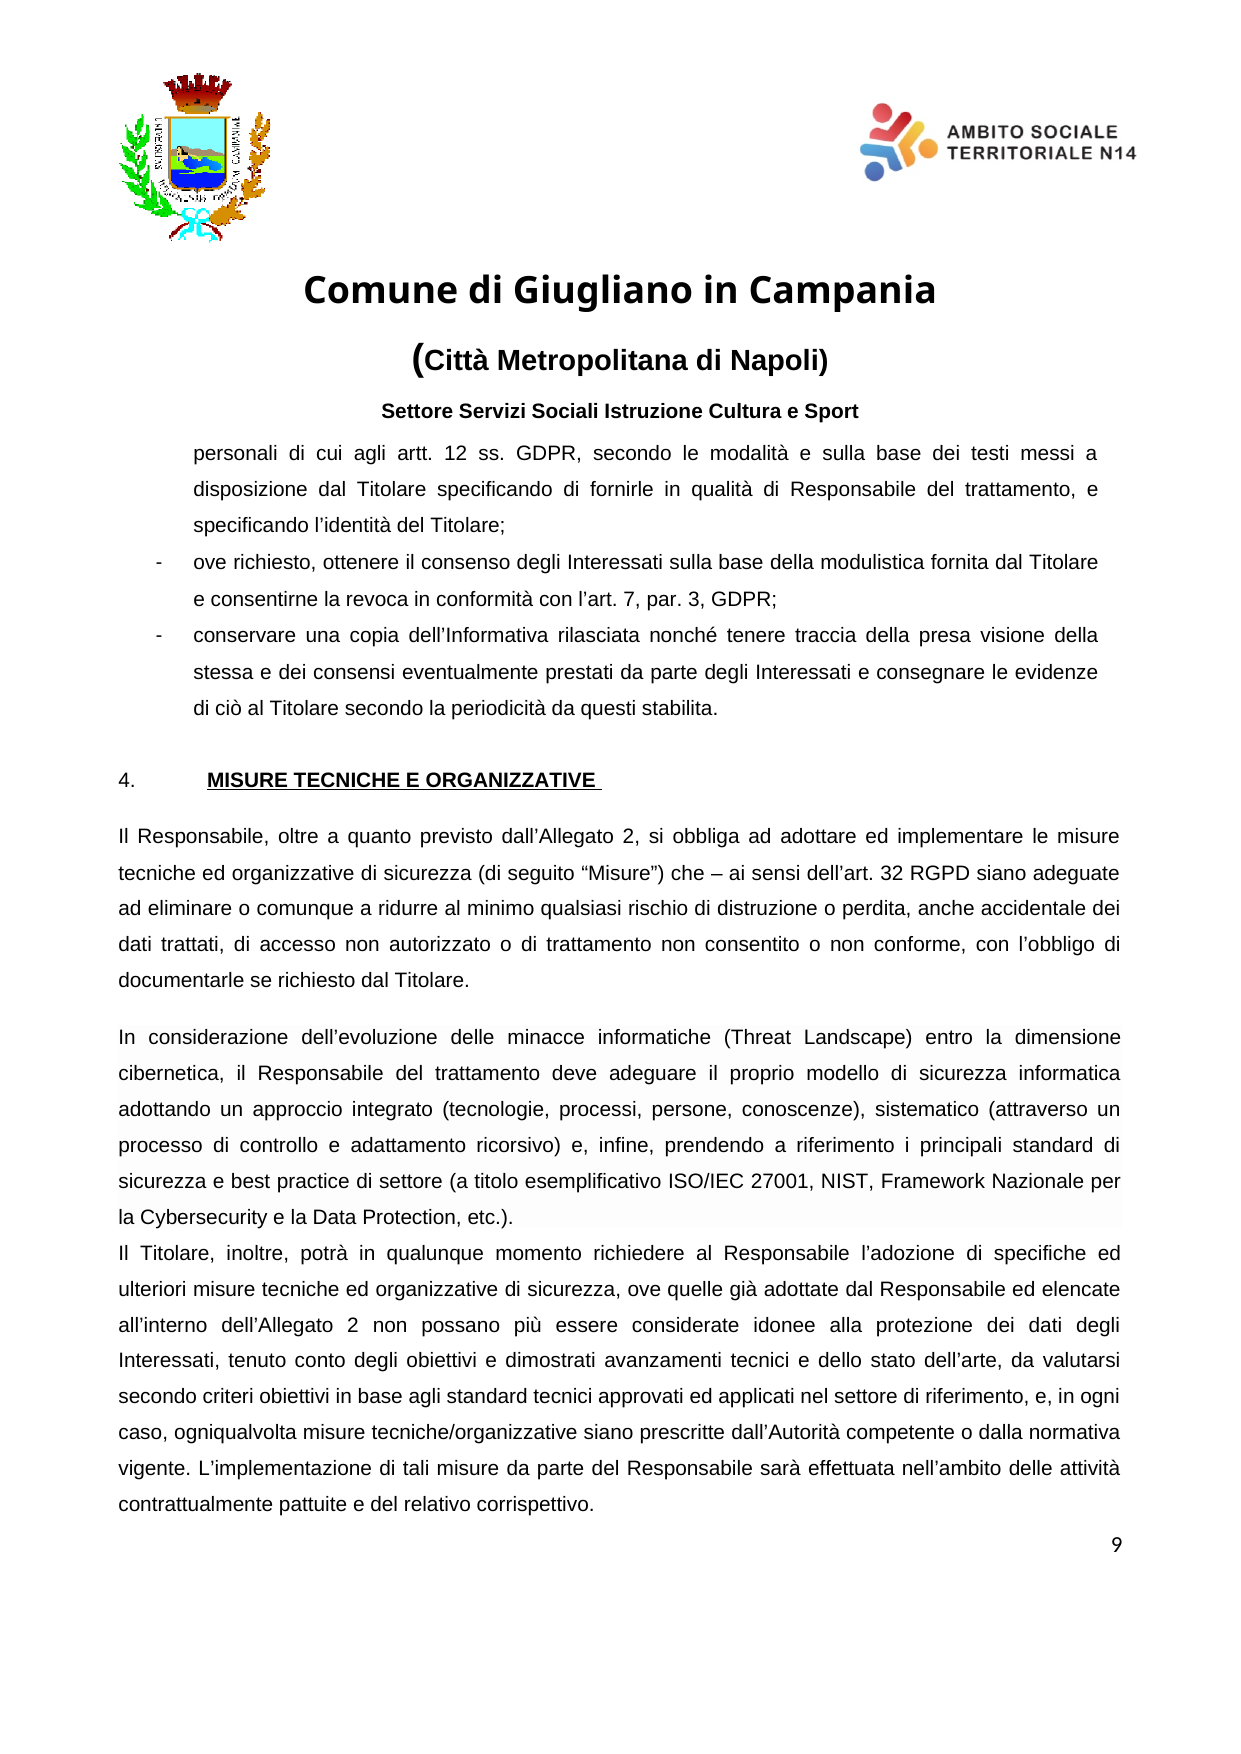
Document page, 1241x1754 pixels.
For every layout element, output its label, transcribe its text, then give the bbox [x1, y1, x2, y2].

picture [838, 58, 1157, 236]
text Il Responsabile, oltre a quanto previsto dall’Allegato 2, si obbliga ad adottare ed implementare le misure tecniche ed organizzative di sicurezza (di seguito “Misure”) che – ai sensi dell’art. 32 RGPD siano adeguate ad eliminare o comunque a ridurre al minimo qualsiasi rischio di distruzione o perdita, anche accidentale dei dati trattati, di accesso non autorizzato o di trattamento non consentito o non conforme, con l’obbligo di documentarle se richiesto dal Titolare. [118, 824, 1122, 992]
list In considerazione dell’evoluzione delle minacce informatiche (Threat Landscape) entro la dimensione cibernetica, il Responsabile del trattamento deve adeguare il proprio modello di sicurezza informatica adottando un approccio integrato (tecnologie, processi, persone, conoscenze), sistematico (attraverso un processo di controllo e adattamento ricorsivo) e, infine, prendendo a riferimento i principali standard di sicurezza e best practice di settore (a titolo esemplificativo ISO/IEC 27001, NIST, Framework Nazionale per la Cybersecurity e la Data Protection, etc.). [118, 1025, 1122, 1228]
list ove richiesto, ottenere il consenso degli Interessati sulla base della modulistica fornita dal Titolare e consentirne la revoca in conformità con l’art. 7, par. 3, GDPR; [156, 549, 1099, 610]
picture [118, 73, 271, 243]
list conservare una copia dell’Informativa rilasciata nonché tenere traccia della presa visione della stessa e dei consensi eventualmente prestati da parte degli Interessati e consegnare le evidenze di ciò al Titolare secondo la periodicità da questi stabilita. [156, 622, 1099, 720]
list MISURE TECNICHE E ORGANIZZATIVE [118, 768, 1122, 792]
text Il Titolare, inoltre, potrà in qualunque momento richiedere al Responsabile l’adozione di specifiche ed ulteriori misure tecniche ed organizzative di sicurezza, ove quelle già adottate dal Responsabile ed elencate all’interno dell’Allegato 2 non possano più essere considerate idonee alla protezione dei dati degli Interessati, tenuto conto degli obiettivi e dimostrati avanzamenti tecnici e dello stato dell’arte, da valutarsi secondo criteri obiettivi in base agli standard tecnici approvati ed applicati nel settore di riferimento, e, in ogni caso, ogniqualvolta misure tecniche/organizzative siano prescritte dall’Autorità competente o dalla normativa vigente. L’implementazione di tali misure da parte del Responsabile sarà effettuata nell’ambito delle attività contrattualmente pattuite e del relativo corrispettivo. [118, 1241, 1122, 1516]
